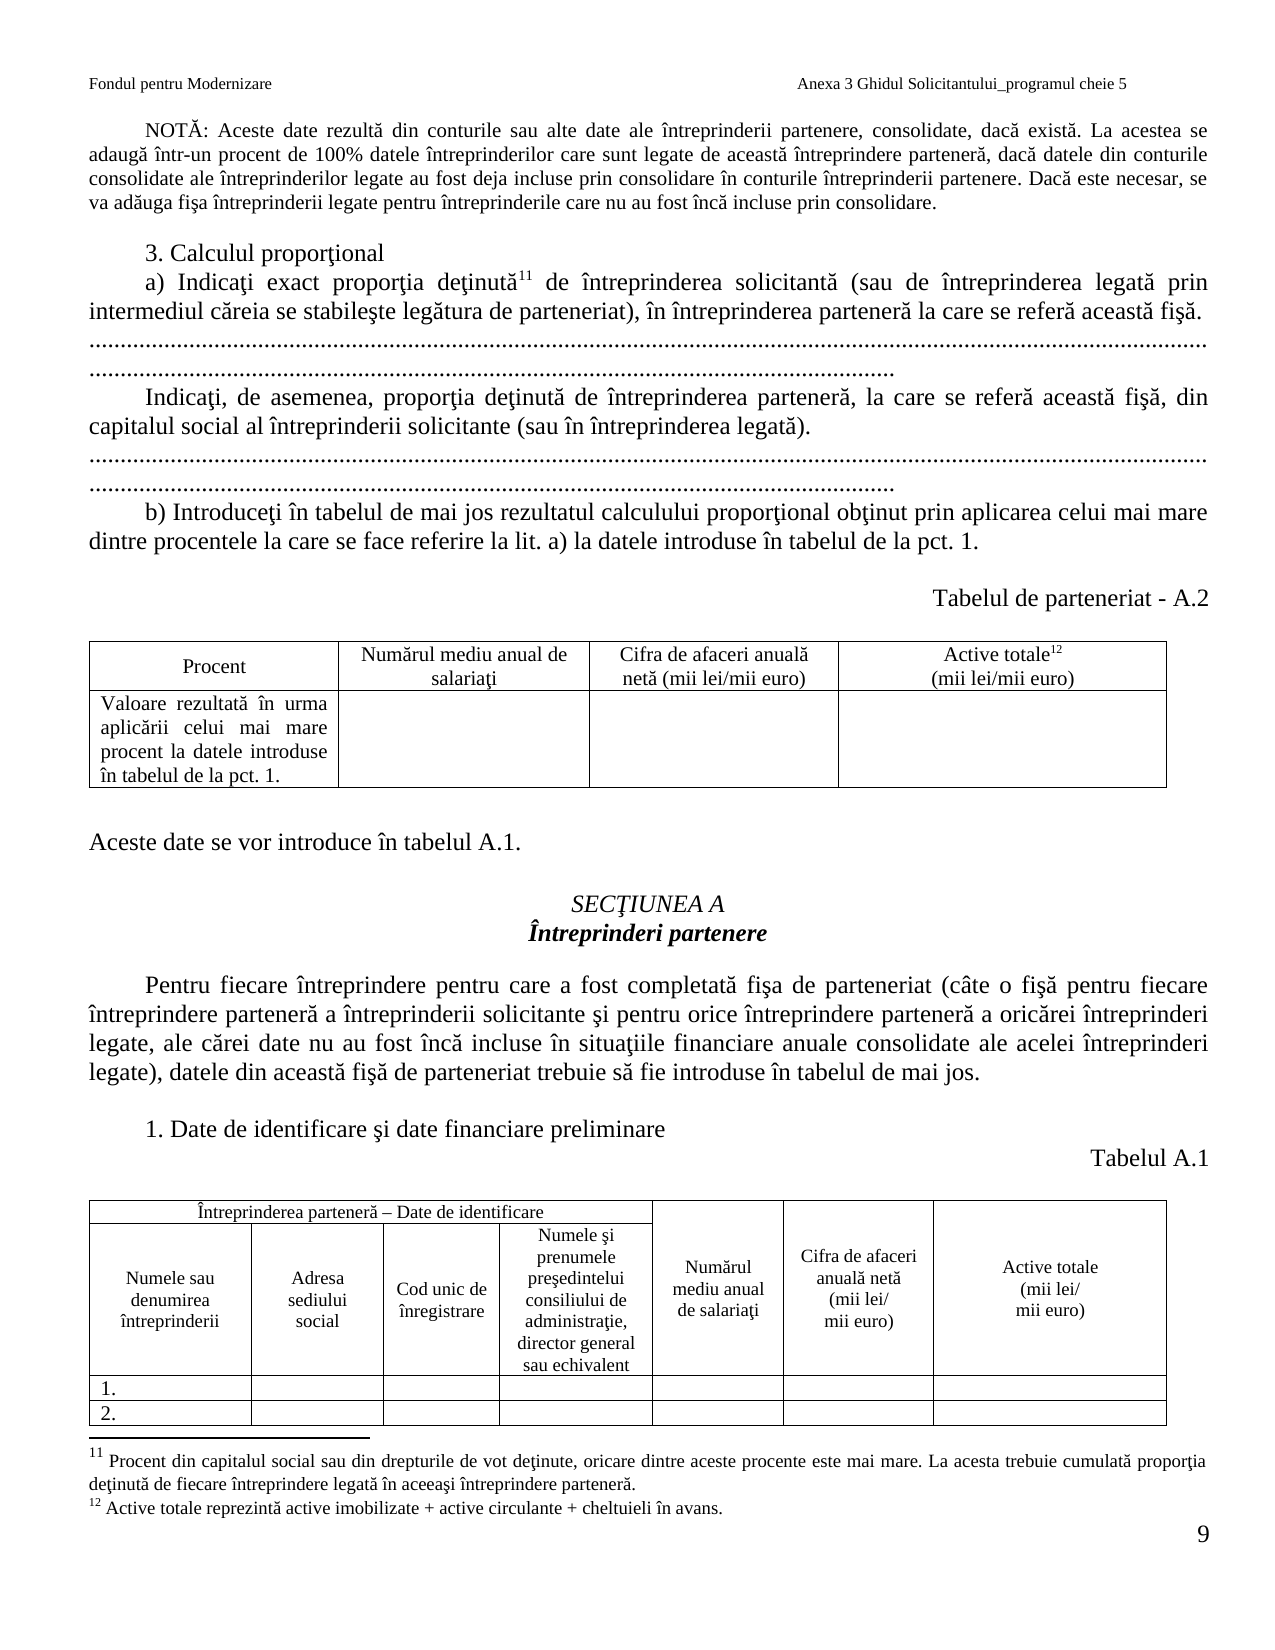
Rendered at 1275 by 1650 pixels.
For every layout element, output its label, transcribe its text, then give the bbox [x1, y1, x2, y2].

text Tabelul de parteneriat - A.2 [89, 583, 1209, 612]
text NOTĂ: Aceste date rezultă din conturile sau alte date ale întreprinderii partenere, consolidate, dacă există. La acestea se adaugă într-un procent de 100% datele întreprinderilor care sunt legate de această întreprindere parteneră, dacă datele din conturile consolidate ale întreprinderilor legate au fost deja incluse prin consolidare în conturile întreprinderii partenere. Dacă este necesar, se va adăuga fişa întreprinderii legate pentru întreprinderile care nu au fost încă incluse prin consolidare. [89, 118, 1209, 214]
table_cell [784, 1376, 933, 1400]
table_header Întreprinderea parteneră – Date de identificare [90, 1201, 652, 1223]
table_header Procent [90, 642, 338, 690]
table_cell [934, 1376, 1166, 1400]
table_cell Adresa sediului social [252, 1224, 383, 1375]
table_header Cifra de afaceri anuală netă (mii lei/mii euro) [590, 642, 838, 690]
table_header Cifra de afaceri anuală netă (mii lei/ mii euro) [784, 1201, 933, 1375]
table_cell [384, 1376, 499, 1400]
text Aceste date se vor introduce în tabelul A.1. [89, 827, 1209, 855]
text Indicaţi, de asemenea, proporţia deţinută de întreprinderea parteneră, la care se referă această fişă, din capitalul social al întreprinderii solicitante (sau în întreprinderea legată). [89, 382, 1209, 439]
table_cell Numele sau denumirea întreprinderii [90, 1224, 251, 1375]
text .................................................................................................................................................................................................................................................................................................................... [89, 439, 1209, 497]
text 1. Date de identificare şi date financiare preliminare [89, 1114, 1209, 1143]
table_cell Numele şi prenumele preşedintelui consiliului de administraţie, director general sau echivalent [500, 1224, 652, 1375]
text SECŢIUNEA A [89, 889, 1209, 918]
table_cell [500, 1401, 652, 1425]
table_cell [252, 1401, 383, 1425]
table_cell [252, 1376, 383, 1400]
table_cell 1. [90, 1376, 251, 1400]
table_cell [500, 1376, 652, 1400]
table_cell 2. [90, 1401, 251, 1425]
table_cell [339, 691, 589, 787]
table_cell [784, 1401, 933, 1425]
table_header Numărul mediu anual de salariaţi [653, 1201, 783, 1375]
table_cell Cod unic de înregistrare [384, 1224, 499, 1375]
text Tabelul A.1 [89, 1143, 1209, 1172]
text 3. Calculul proporţional [89, 238, 1209, 267]
table_header Numărul mediu anual de salariaţi [339, 642, 589, 690]
table_header Active totale (mii lei/ mii euro) [934, 1201, 1166, 1375]
table_header Active totale (mii lei/mii euro) [839, 642, 1166, 690]
table_cell [653, 1401, 783, 1425]
table_cell [839, 691, 1166, 787]
table_cell [934, 1401, 1166, 1425]
text .................................................................................................................................................................................................................................................................................................................... [89, 324, 1209, 382]
table_cell [590, 691, 838, 787]
text a) Indicaţi exact proporţia deţinută de întreprinderea solicitantă (sau de întreprinderea legată prin intermediul căreia se stabileşte legătura de parteneriat), în întreprinderea parteneră la care se referă această fişă. [89, 267, 1209, 324]
text Întreprinderi partenere [89, 918, 1209, 946]
text Pentru fiecare întreprindere pentru care a fost completată fişa de parteneriat (câte o fişă pentru fiecare întreprindere parteneră a întreprinderii solicitante şi pentru orice întreprindere parteneră a oricărei întreprinderi legate, ale cărei date nu au fost încă incluse în situaţiile financiare anuale consolidate ale acelei întreprinderi legate), datele din această fişă de parteneriat trebuie să fie introduse în tabelul de mai jos. [89, 970, 1209, 1085]
table_cell [653, 1376, 783, 1400]
text b) Introduceţi în tabelul de mai jos rezultatul calculului proporţional obţinut prin aplicarea celui mai mare dintre procentele la care se face referire la lit. a) la datele introduse în tabelul de la pct. 1. [89, 497, 1209, 554]
table_cell Valoare rezultată în urma aplicării celui mai mare procent la datele introduse în tabelul de la pct. 1. [90, 691, 338, 787]
table_cell [384, 1401, 499, 1425]
